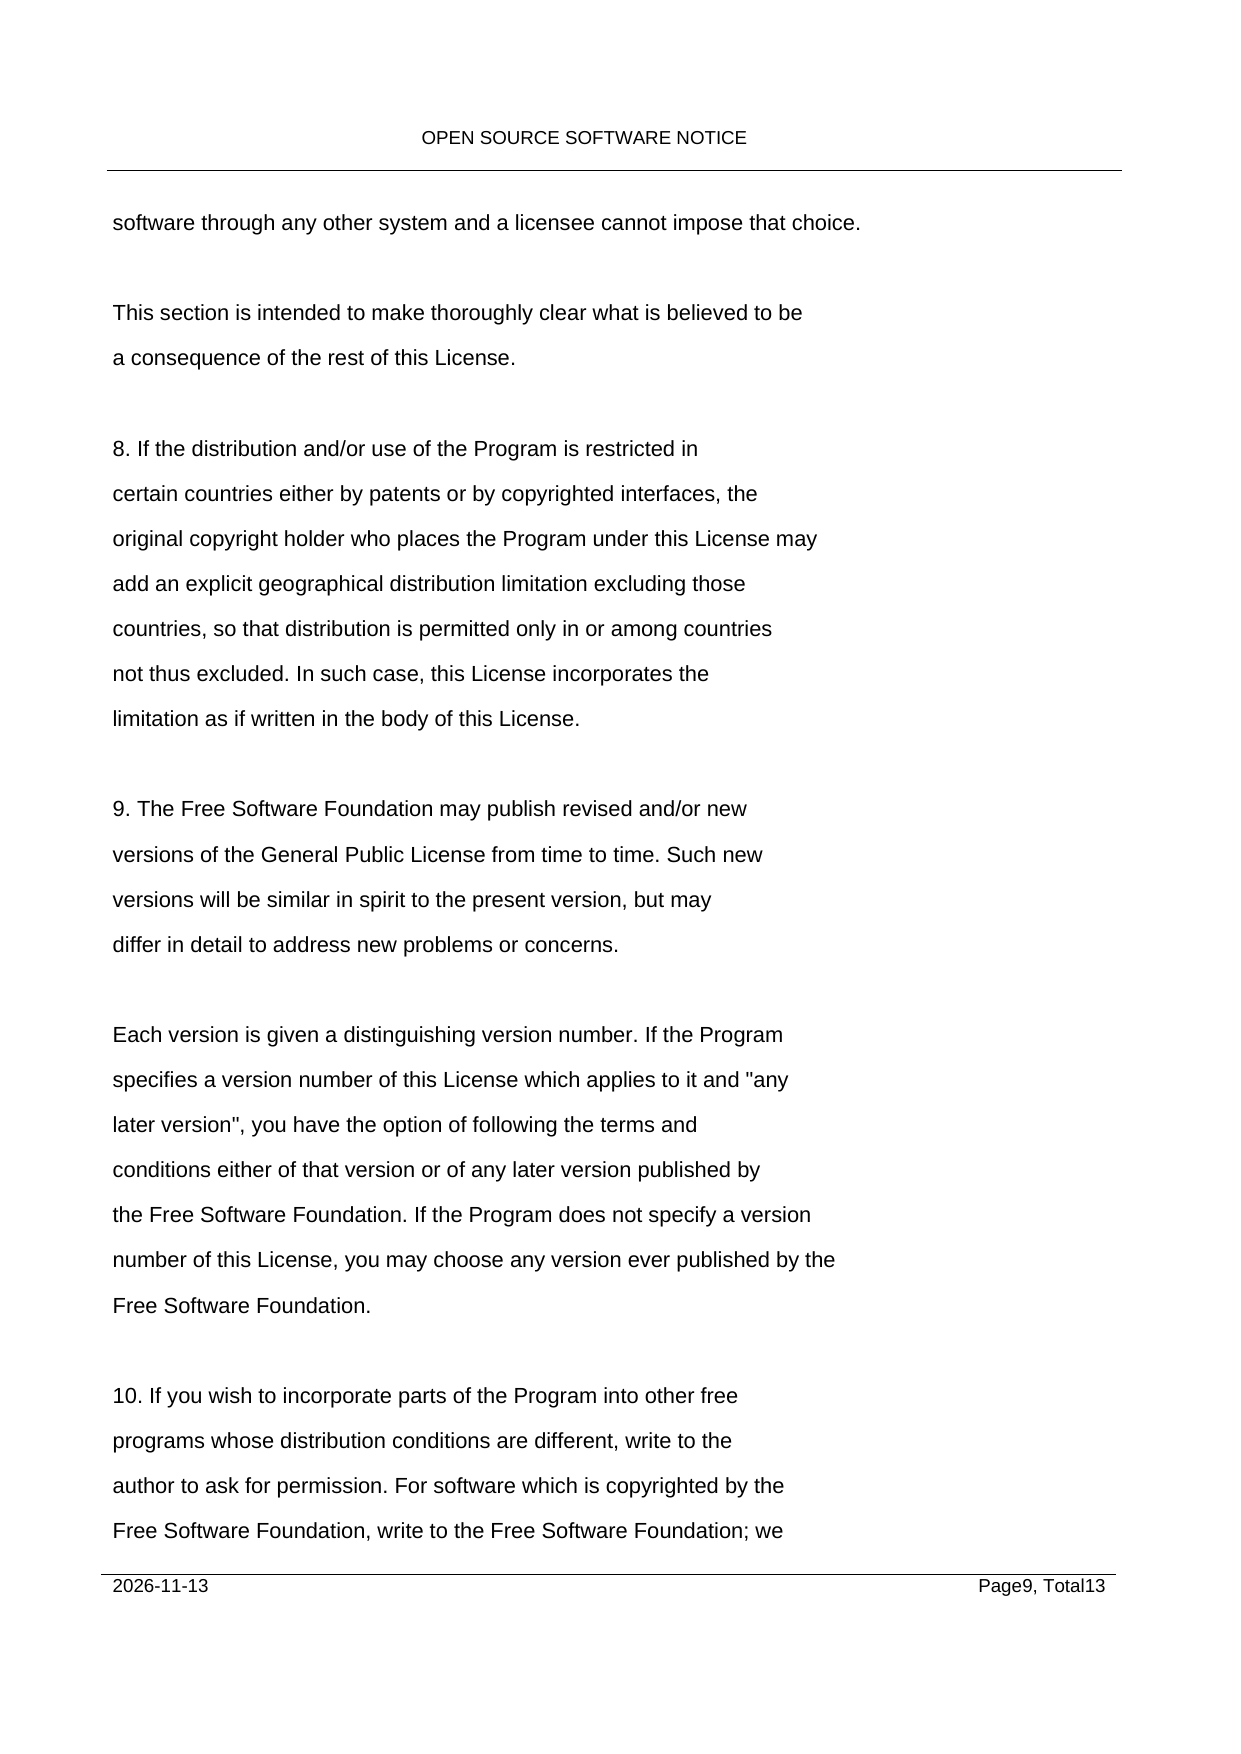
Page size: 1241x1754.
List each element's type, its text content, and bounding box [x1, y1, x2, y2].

text specifies a version number of this License which applies to it and "any [112, 1063, 1128, 1096]
text the Free Software Foundation. If the Program does not specify a version [112, 1199, 1128, 1231]
text Each version is given a distinguishing version number. If the Program [112, 1018, 1128, 1051]
text versions of the General Public License from time to time. Such new [112, 838, 1128, 870]
text 10. If you wish to incorporate parts of the Program into other free [112, 1379, 1128, 1412]
text differ in detail to address new problems or concerns. [112, 928, 1128, 961]
text software through any other system and a licensee cannot impose that choice. [112, 206, 1128, 239]
text countries, so that distribution is permitted only in or among countries [112, 612, 1128, 645]
text limitation as if written in the body of this License. [112, 702, 1128, 735]
text versions will be similar in spirit to the present version, but may [112, 883, 1128, 915]
text a consequence of the rest of this License. [112, 342, 1128, 374]
text Free Software Foundation, write to the Free Software Foundation; we [112, 1514, 1128, 1547]
text original copyright holder who places the Program under this License may [112, 522, 1128, 554]
text conditions either of that version or of any later version published by [112, 1153, 1128, 1186]
text add an explicit geographical distribution limitation excluding those [112, 567, 1128, 600]
text certain countries either by patents or by copyrighted interfaces, the [112, 477, 1128, 509]
text author to ask for permission. For software which is copyrighted by the [112, 1469, 1128, 1502]
text later version", you have the option of following the terms and [112, 1108, 1128, 1141]
text not thus excluded. In such case, this License incorporates the [112, 657, 1128, 690]
text This section is intended to make thoroughly clear what is believed to be [112, 297, 1128, 329]
text 9. The Free Software Foundation may publish revised and/or new [112, 793, 1128, 825]
text programs whose distribution conditions are different, write to the [112, 1424, 1128, 1457]
text Free Software Foundation. [112, 1289, 1128, 1321]
text 8. If the distribution and/or use of the Program is restricted in [112, 432, 1128, 464]
text number of this License, you may choose any version ever published by the [112, 1244, 1128, 1276]
